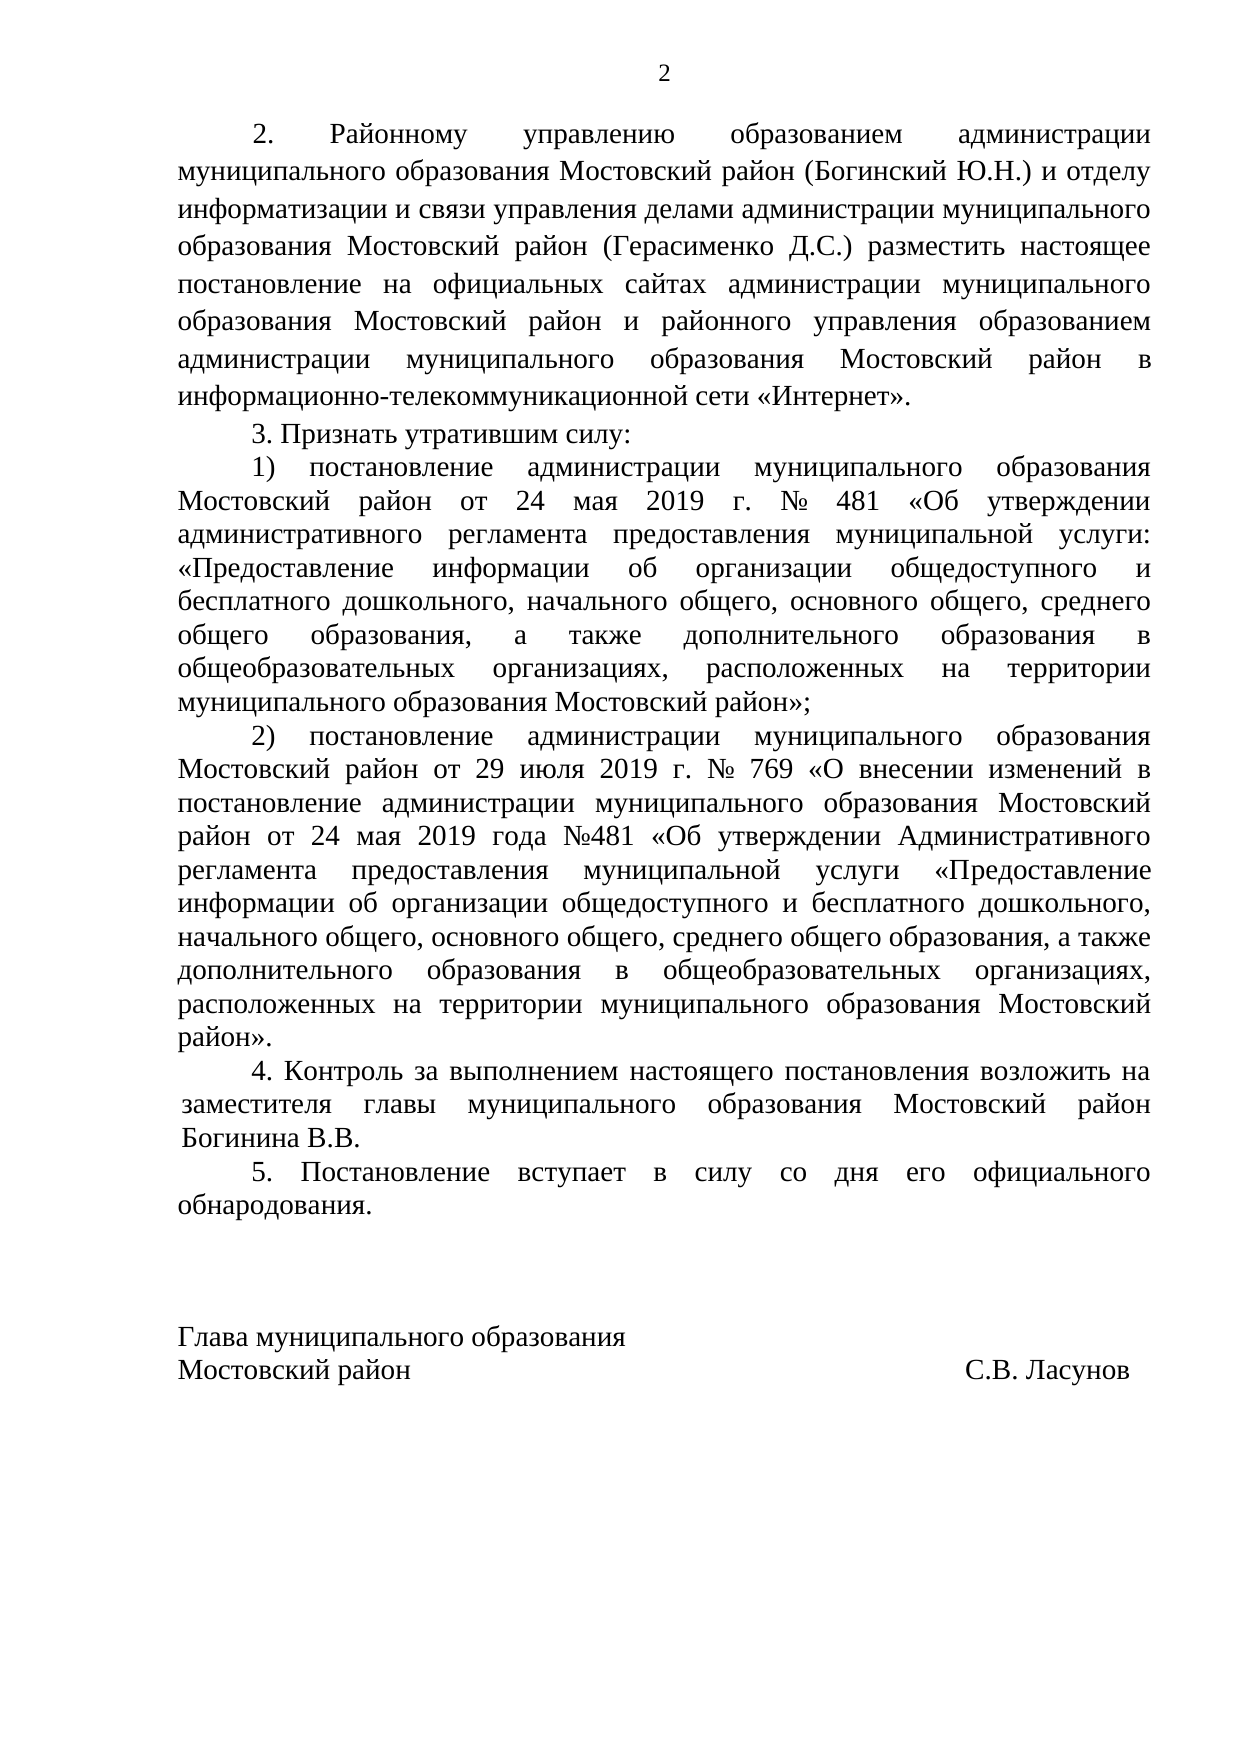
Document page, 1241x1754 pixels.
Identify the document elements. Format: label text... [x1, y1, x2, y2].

text Глава муниципального образования [177, 1319, 1146, 1352]
text 4. Контроль за выполнением настоящего постановления возложить на заместителя главы муниципального образования Мостовский район Богинина В.В. [181, 1053, 1152, 1154]
text 2. Районному управлению образованием администрации муниципального образования Мостовский район (Богинский Ю.Н.) и отделу информатизации и связи управления делами администрации муниципального образования Мостовский район (Герасименко Д.С.) разместить настоящее постановление на официальных сайтах администрации муниципального образования Мостовский район и районного управления образованием администрации муниципального образования Мостовский район в информационно-телекоммуникационной сети «Интернет». [177, 116, 1152, 412]
text 2) постановление администрации муниципального образования Мостовский район от 29 июля 2019 г. № 769 «О внесении изменений в постановление администрации муниципального образования Мостовский район от 24 мая 2019 года №481 «Об утверждении Административного регламента предоставления муниципальной услуги «Предоставление информации об организации общедоступного и бесплатного дошкольного, начального общего, основного общего, среднего общего образования, а также дополнительного образования в общеобразовательных организациях, расположенных на территории муниципального образования Мостовский район». [177, 718, 1152, 1053]
text 1) постановление администрации муниципального образования Мостовский район от 24 мая 2019 г. № 481 «Об утверждении административного регламента предоставления муниципальной услуги: «Предоставление информации об организации общедоступного и бесплатного дошкольного, начального общего, основного общего, среднего общего образования, а также дополнительного образования в общеобразовательных организациях, расположенных на территории муниципального образования Мостовский район»; [177, 449, 1152, 718]
text 5. Постановление вступает в силу со дня его официального обнародования. [177, 1154, 1152, 1221]
text 3. Признать утратившим силу: [177, 416, 1152, 449]
text Мостовский район С.В. Ласунов [177, 1352, 1146, 1386]
